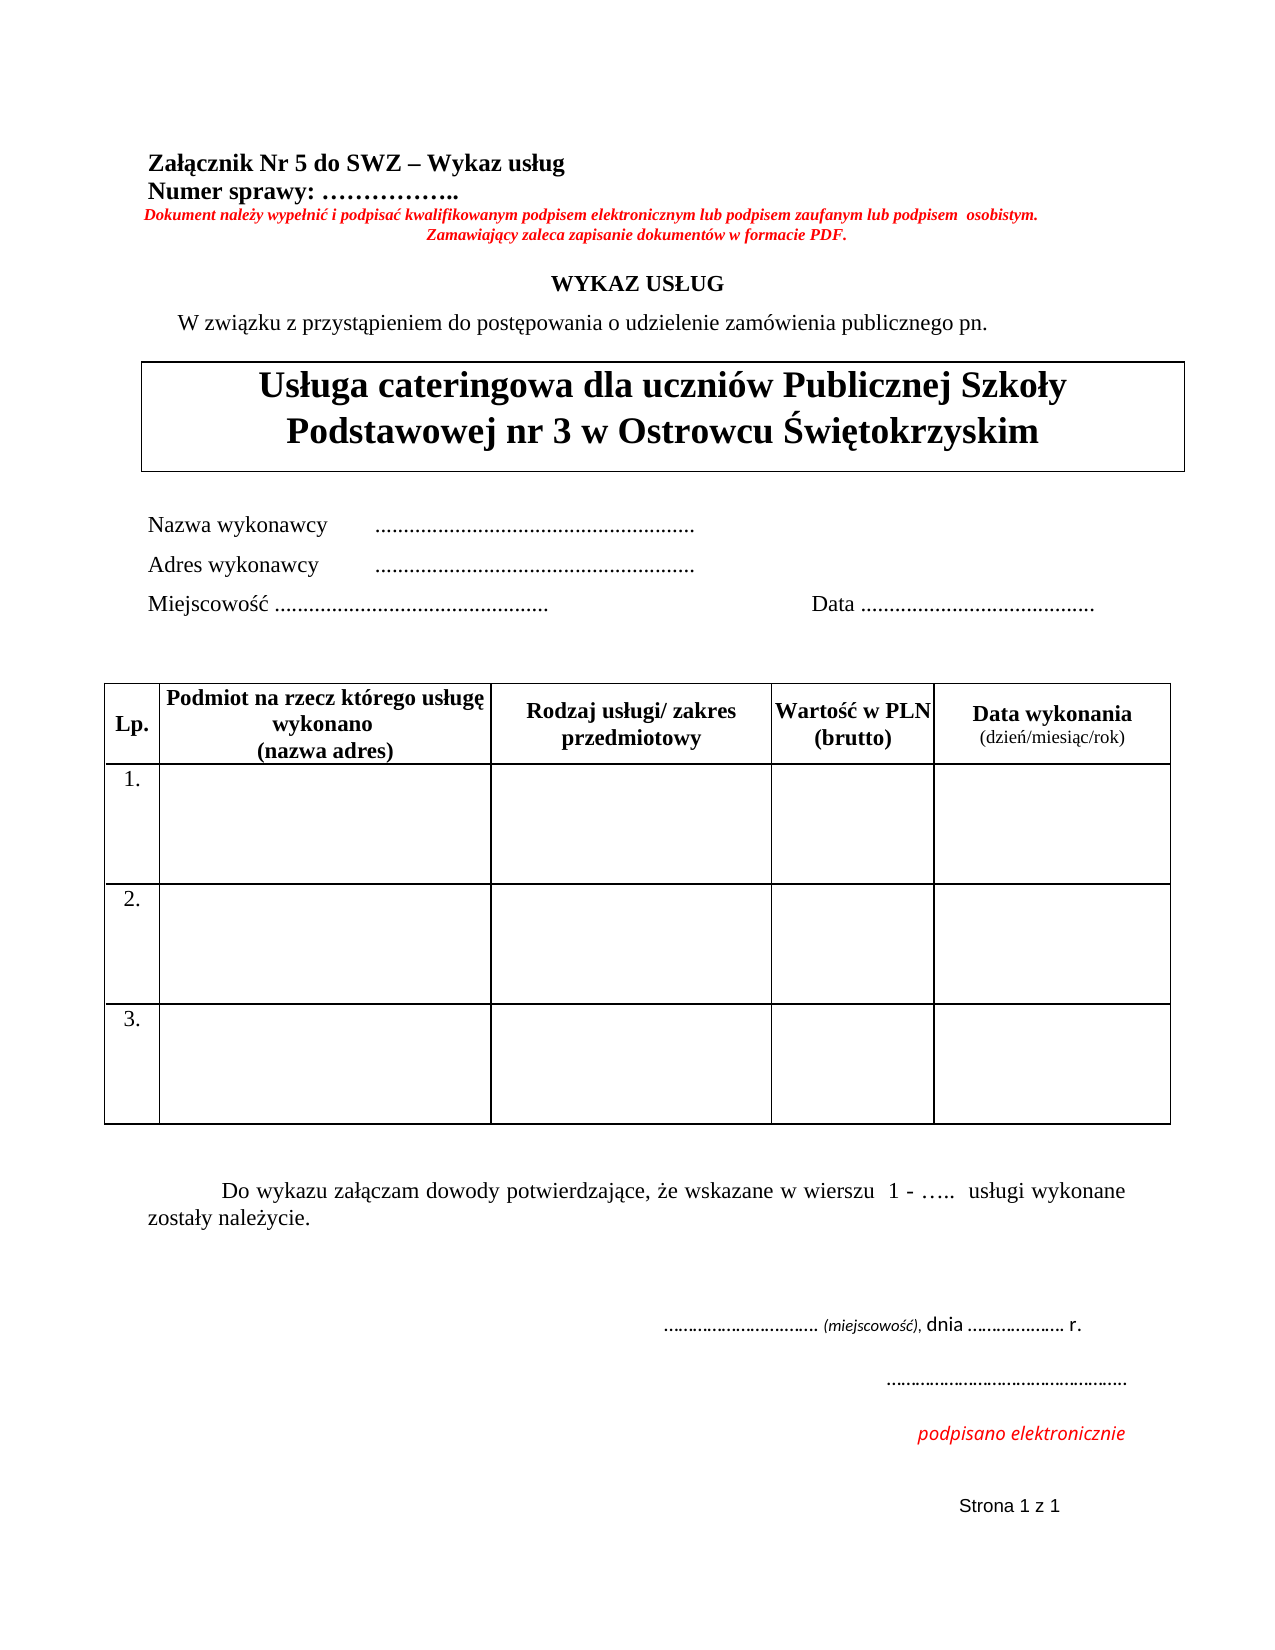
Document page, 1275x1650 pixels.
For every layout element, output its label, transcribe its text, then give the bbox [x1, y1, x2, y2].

text …………………….……. (miejscowość), dnia ………….……. r. [148, 1311, 1127, 1336]
table_cell [935, 885, 1170, 1003]
table_cell [935, 1005, 1170, 1123]
table_cell [492, 885, 771, 1003]
table_cell [935, 765, 1170, 883]
table_header Rodzaj usługi/ zakres przedmiotowy [492, 684, 771, 763]
table_cell [492, 1005, 771, 1123]
text Do wykazu załączam dowody potwierdzające, że wskazane w wierszu 1 - ….. usługi wykonane zostały należycie. [148, 1177, 1127, 1230]
text ………………………………………….. [148, 1366, 1127, 1391]
table_header Wartość w PLN (brutto) [772, 684, 933, 763]
table_cell 2. [105, 884, 159, 1003]
text Załącznik Nr 5 do SWZ – Wykaz usług [148, 148, 1127, 176]
table_cell 3. [105, 1004, 159, 1123]
table_cell 1. [105, 764, 159, 883]
text Miejscowość ................................................ Data ......................................... [148, 590, 1127, 617]
text Dokument należy wypełnić i podpisać kwalifikowanym podpisem elektronicznym lub podpisem zaufanym lub podpisem osobistym. Zamawiający zaleca zapisanie dokumentów w formacie PDF. [59, 205, 1127, 243]
table_cell [492, 765, 771, 883]
table_cell [160, 1005, 490, 1123]
table_header Lp. [105, 684, 159, 763]
table_cell [772, 765, 933, 883]
text W związku z przystąpieniem do postępowania o udzielenie zamówienia publicznego pn. [148, 309, 1127, 335]
table_cell [772, 885, 933, 1003]
text Nazwa wykonawcy ........................................................ [148, 511, 1127, 538]
text Adres wykonawcy ........................................................ [148, 551, 1127, 577]
table_header Usługa cateringowa dla uczniów Publicznej Szkoły Podstawowej nr 3 w Ostrowcu Świętokrzyskim [142, 363, 1184, 471]
table_cell [772, 1005, 933, 1123]
text WYKAZ USŁUG [148, 270, 1127, 296]
table_header Podmiot na rzecz którego usługę wykonano (nazwa adres) [160, 684, 490, 763]
table_header Data wykonania (dzień/miesiąc/rok) [935, 684, 1170, 763]
table_cell [160, 885, 490, 1003]
text Numer sprawy: …………….. [148, 176, 1127, 205]
table_cell [160, 765, 490, 883]
text podpisano elektronicznie [148, 1420, 1127, 1446]
